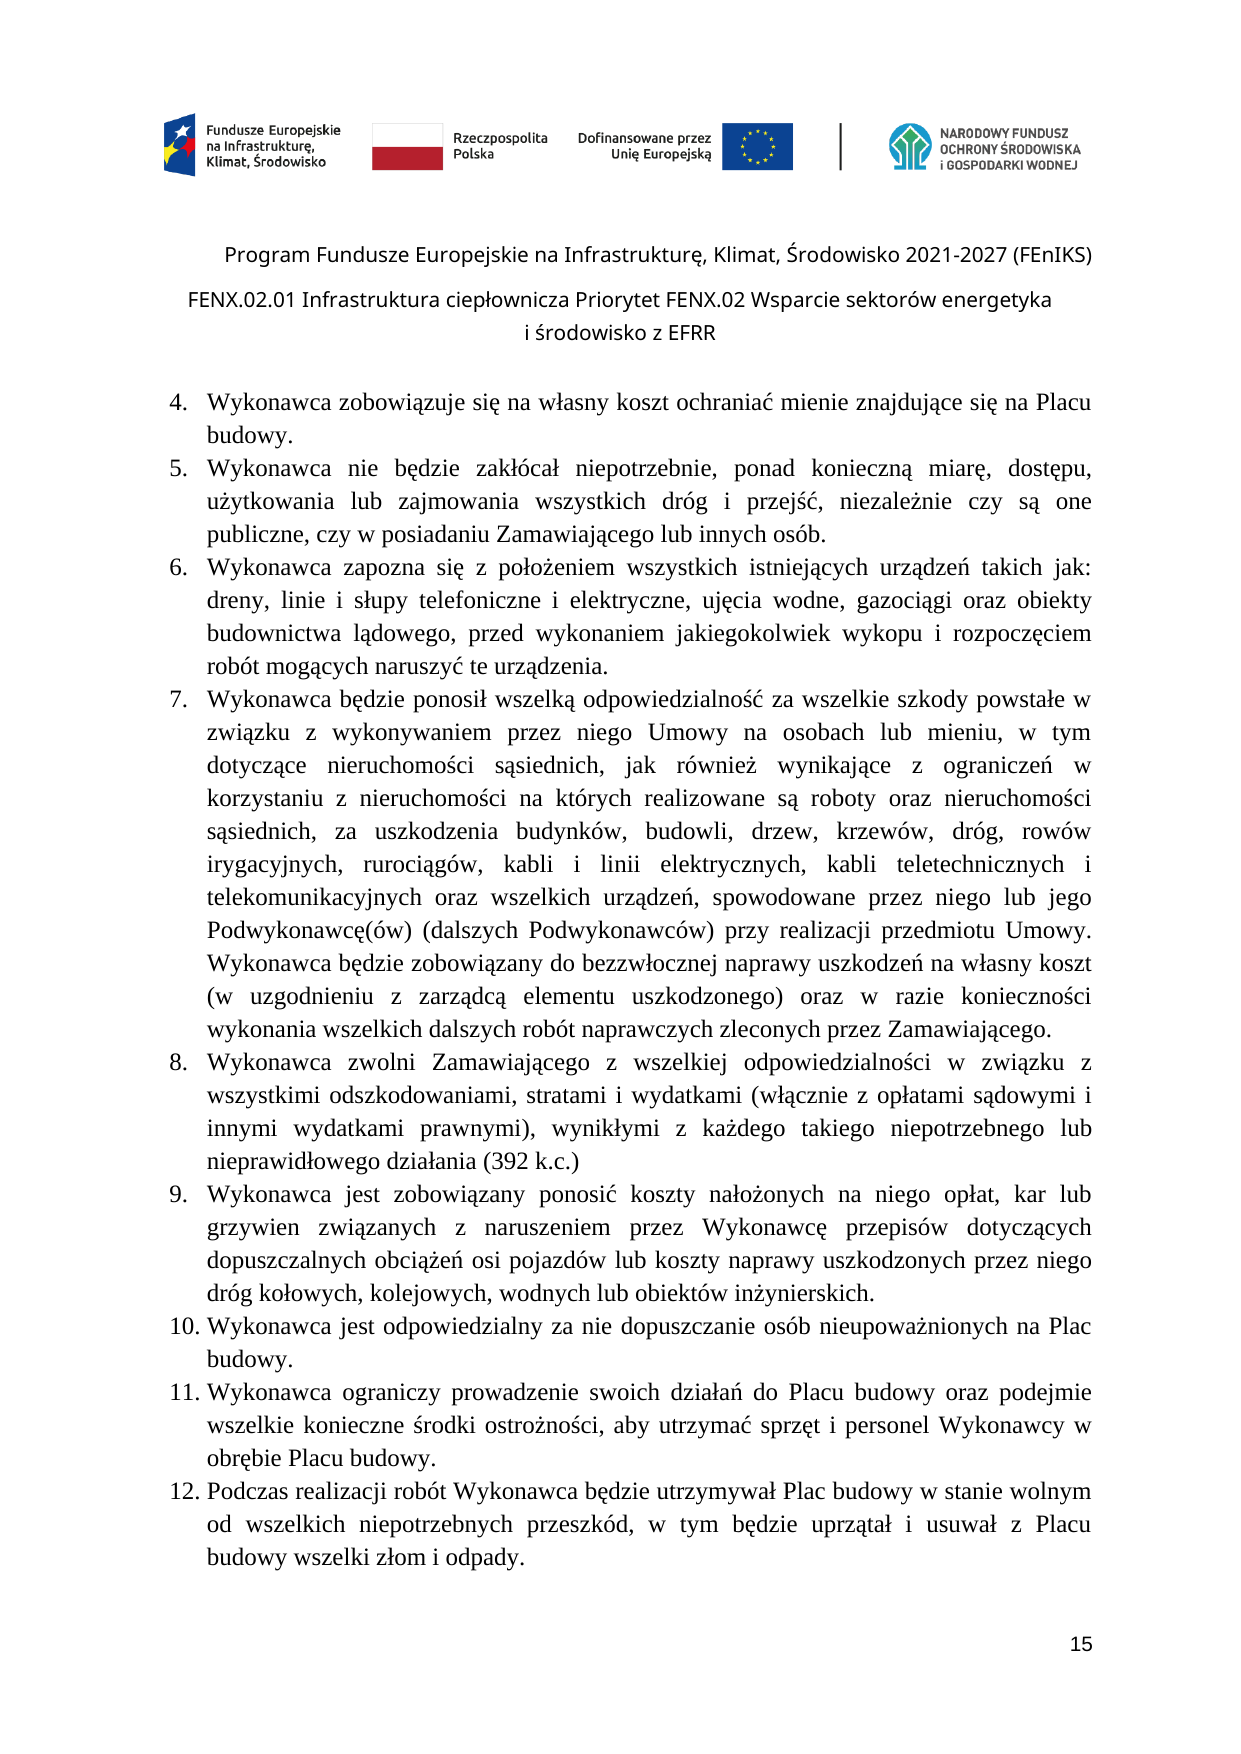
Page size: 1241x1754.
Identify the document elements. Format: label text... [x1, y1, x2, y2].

list Wykonawca jest odpowiedzialny za nie dopuszczanie osób nieupoważnionych na Plac budowy. [169, 1311, 1093, 1373]
list Wykonawca zobowiązuje się na własny koszt ochraniać mienie znajdujące się na Placu budowy. [169, 387, 1093, 448]
list Podczas realizacji robót Wykonawca będzie utrzymywał Plac budowy w stanie wolnym od wszelkich niepotrzebnych przeszkód, w tym będzie uprzątał i usuwał z Placu budowy wszelki złom i odpady. [169, 1476, 1093, 1571]
list Wykonawca jest zobowiązany ponosić koszty nałożonych na niego opłat, kar lub grzywien związanych z naruszeniem przez Wykonawcę przepisów dotyczących dopuszczalnych obciążeń osi pojazdów lub koszty naprawy uszkodzonych przez niego dróg kołowych, kolejowych, wodnych lub obiektów inżynierskich. [169, 1179, 1093, 1307]
list Wykonawca zwolni Zamawiającego z wszelkiej odpowiedzialności w związku z wszystkimi odszkodowaniami, stratami i wydatkami (włącznie z opłatami sądowymi i innymi wydatkami prawnymi), wynikłymi z każdego takiego niepotrzebnego lub nieprawidłowego działania (392 k.c.) [169, 1047, 1093, 1175]
list Wykonawca zapozna się z położeniem wszystkich istniejących urządzeń takich jak: dreny, linie i słupy telefoniczne i elektryczne, ujęcia wodne, gazociągi oraz obiekty budownictwa lądowego, przed wykonaniem jakiegokolwiek wykopu i rozpoczęciem robót mogących naruszyć te urządzenia. [169, 552, 1093, 679]
list Wykonawca będzie ponosił wszelką odpowiedzialność za wszelkie szkody powstałe w związku z wykonywaniem przez niego Umowy na osobach lub mieniu, w tym dotyczące nieruchomości sąsiednich, jak również wynikające z ograniczeń w korzystaniu z nieruchomości na których realizowane są roboty oraz nieruchomości sąsiednich, za uszkodzenia budynków, budowli, drzew, krzewów, dróg, rowów irygacyjnych, rurociągów, kabli i linii elektrycznych, kabli teletechnicznych i telekomunikacyjnych oraz wszelkich urządzeń, spowodowane przez niego lub jego Podwykonawcę(ów) (dalszych Podwykonawców) przy realizacji przedmiotu Umowy. Wykonawca będzie zobowiązany do bezzwłocznej naprawy uszkodzeń na własny koszt (w uzgodnieniu z zarządcą elementu uszkodzonego) oraz w razie konieczności wykonania wszelkich dalszych robót naprawczych zleconych przez Zamawiającego. [169, 684, 1093, 1043]
picture [147, 97, 1093, 192]
list Wykonawca nie będzie zakłócał niepotrzebnie, ponad konieczną miarę, dostępu, użytkowania lub zajmowania wszystkich dróg i przejść, niezależnie czy są one publiczne, czy w posiadaniu Zamawiającego lub innych osób. [169, 453, 1093, 547]
list Wykonawca ograniczy prowadzenie swoich działań do Placu budowy oraz podejmie wszelkie konieczne środki ostrożności, aby utrzymać sprzęt i personel Wykonawcy w obrębie Placu budowy. [169, 1377, 1093, 1472]
